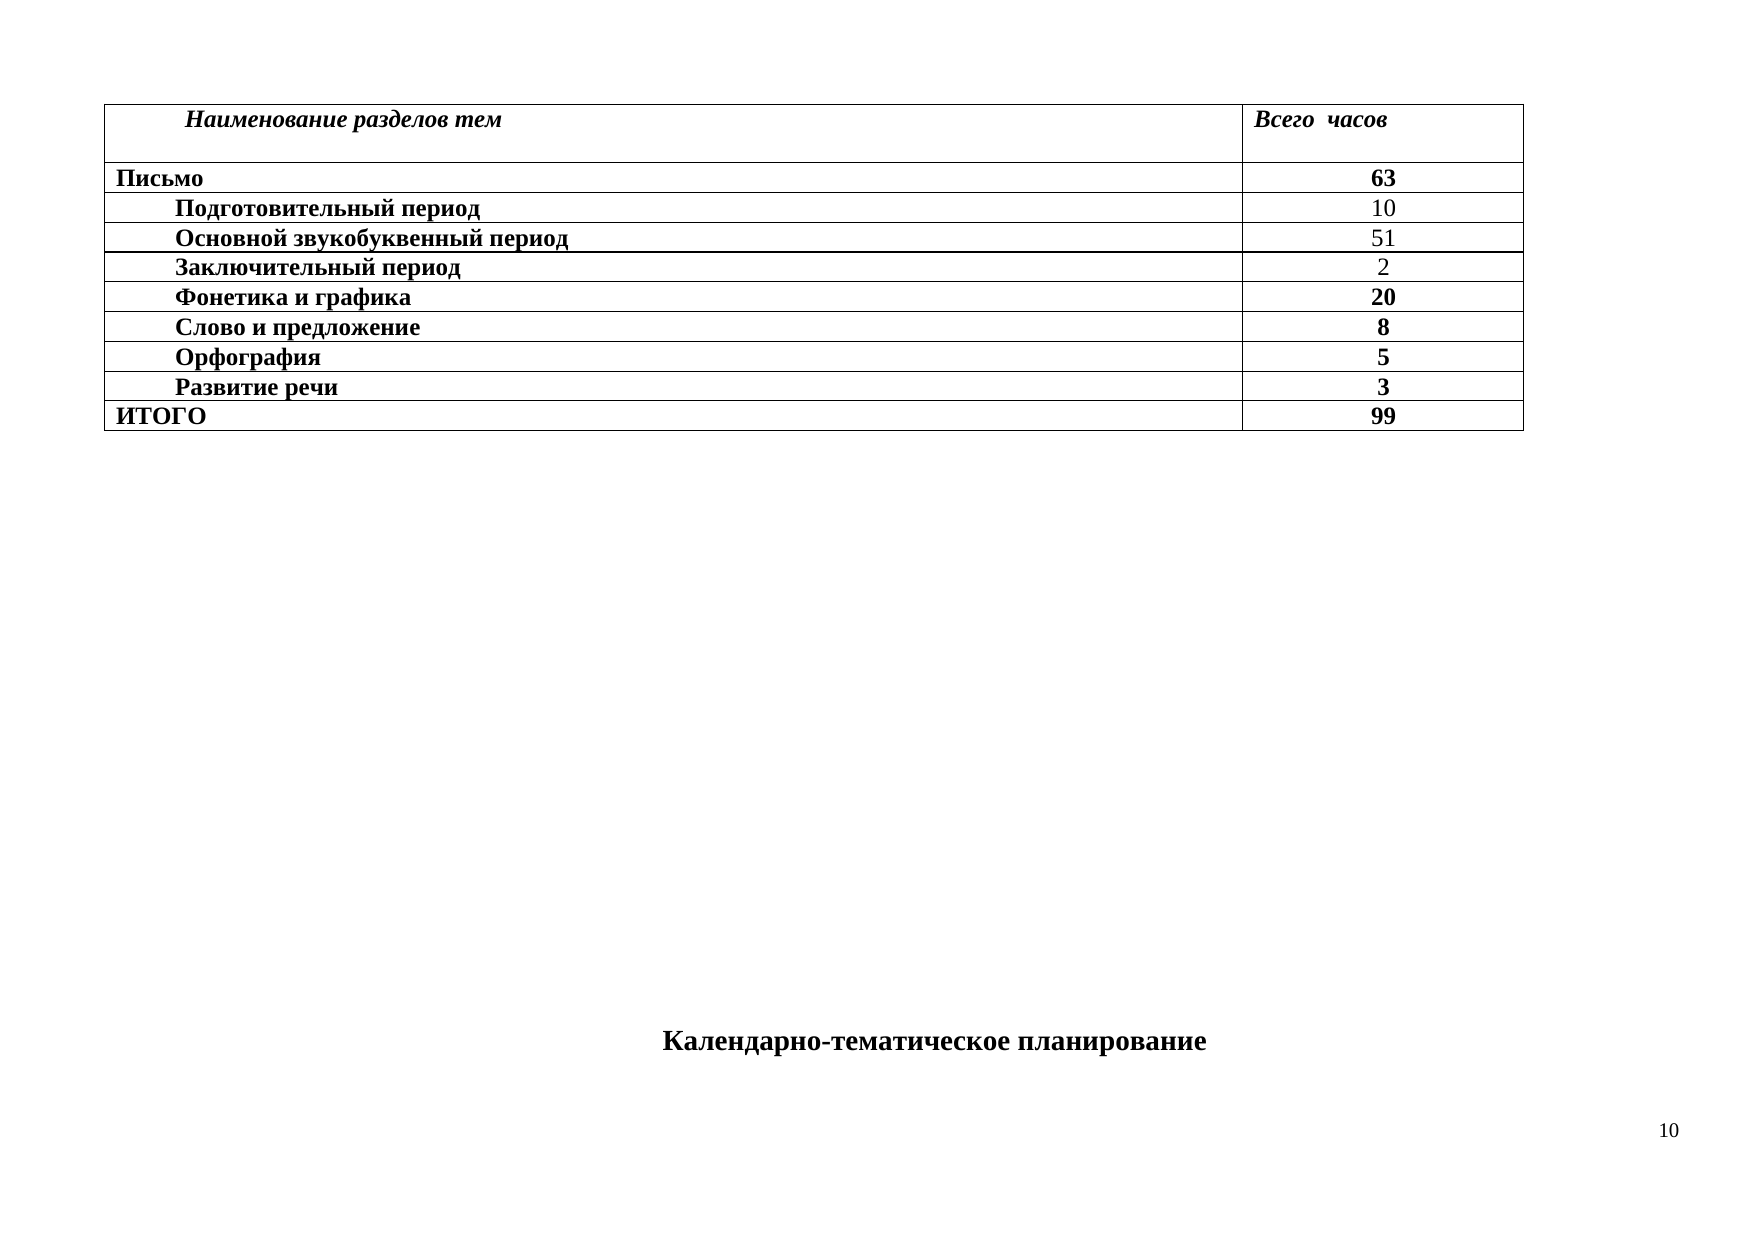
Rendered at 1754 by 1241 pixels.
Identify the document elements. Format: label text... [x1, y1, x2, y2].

table_cell 3 [1243, 372, 1523, 400]
table_cell Заключительный период [105, 253, 1242, 281]
table_cell 10 [1243, 193, 1523, 222]
table_cell Развитие речи [105, 372, 1242, 400]
table_cell 99 [1243, 401, 1523, 430]
table_cell Фонетика и графика [105, 282, 1242, 311]
table_cell 5 [1243, 342, 1523, 371]
table_cell Письмо [105, 163, 1242, 192]
table_cell Орфография [105, 342, 1242, 371]
table_cell Слово и предложение [105, 312, 1242, 341]
table_cell Основной звукобуквенный период [105, 223, 1242, 251]
table_cell 51 [1243, 223, 1523, 251]
table_cell Подготовительный период [105, 193, 1242, 222]
text Календарно-тематическое планирование [75, 1023, 1679, 1057]
table_cell 2 [1243, 253, 1523, 281]
table_header Наименование разделов тем [105, 105, 1242, 162]
table_cell 20 [1243, 282, 1523, 311]
table_header Всего часов [1243, 105, 1523, 162]
table_cell ИТОГО [105, 401, 1242, 430]
table_cell 63 [1243, 163, 1523, 192]
table_cell 8 [1243, 312, 1523, 341]
